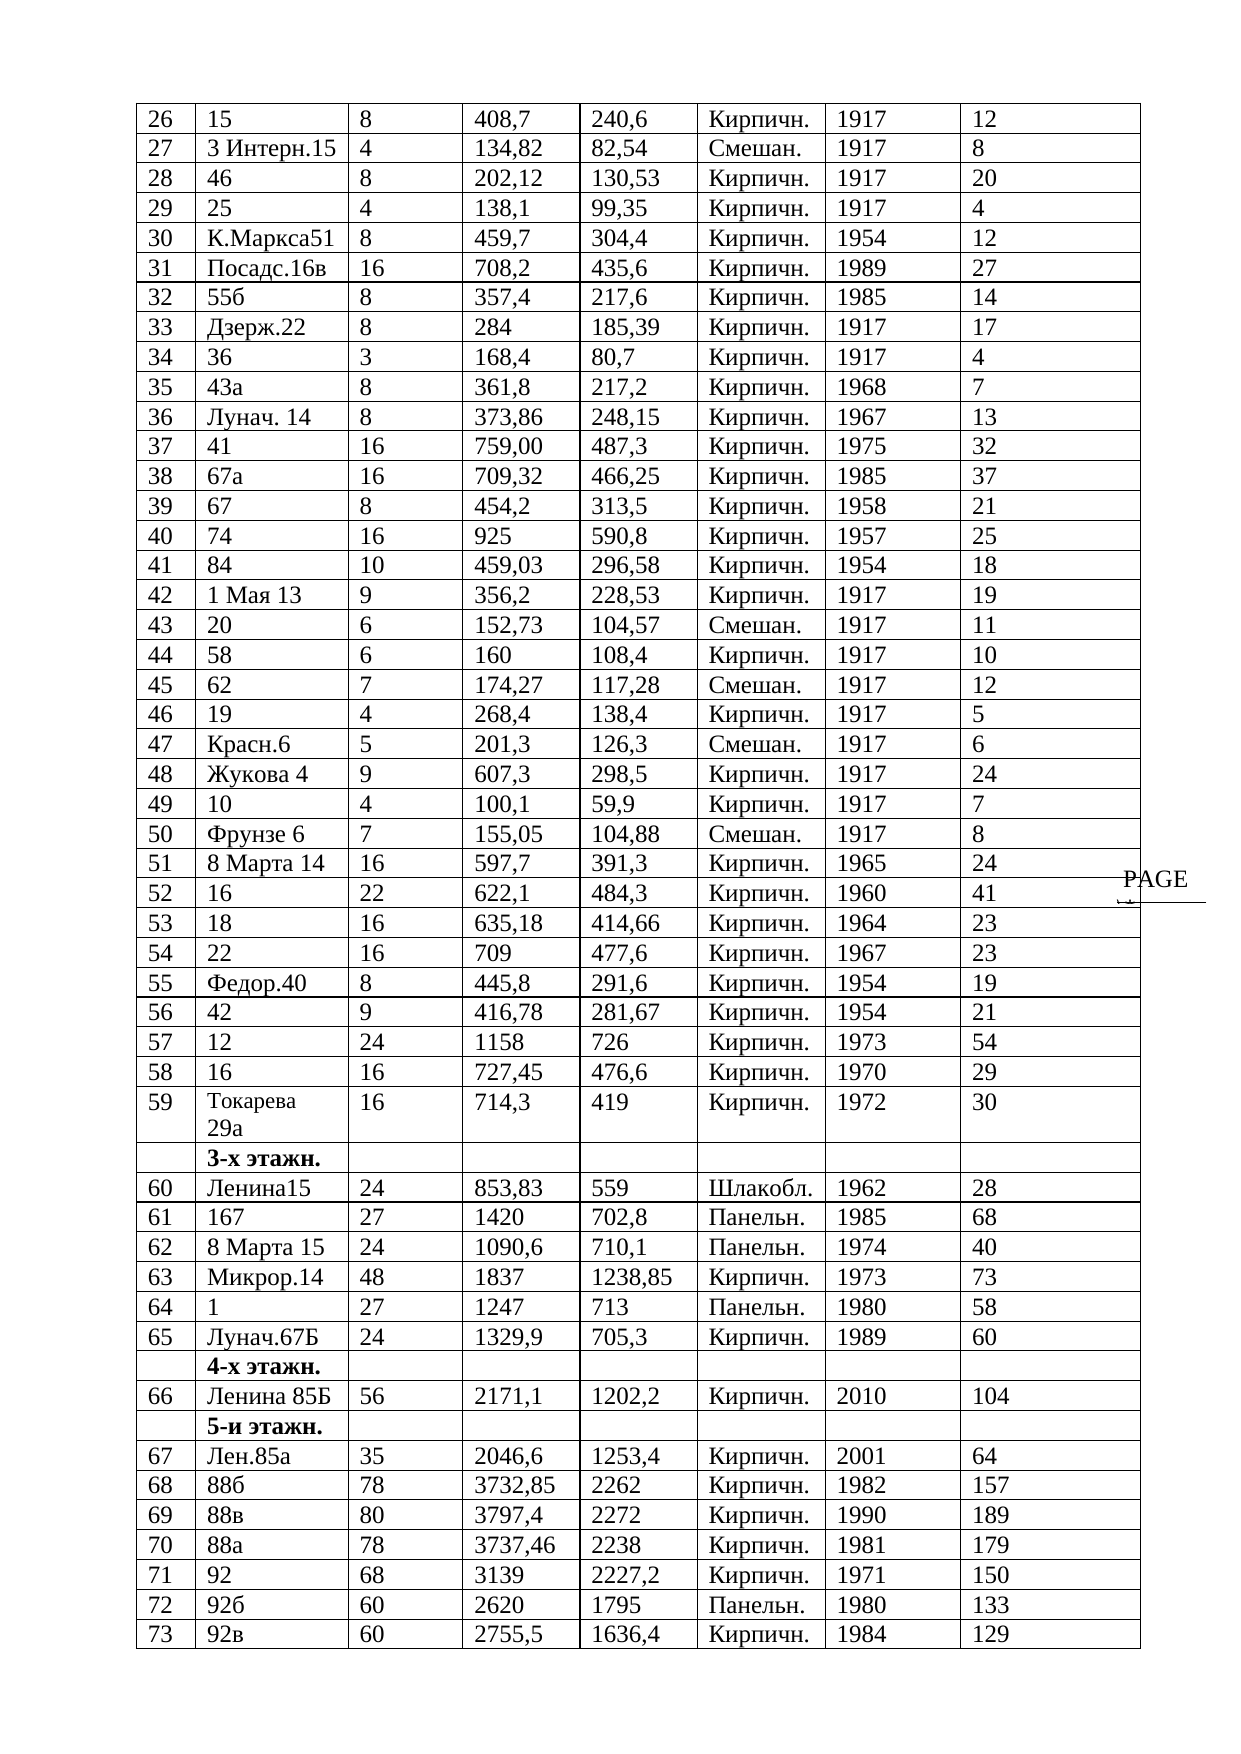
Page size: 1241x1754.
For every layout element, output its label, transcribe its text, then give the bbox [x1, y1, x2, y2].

table_cell Кирпичн. [698, 1560, 825, 1589]
table_cell 73 [137, 1620, 195, 1648]
table_cell Панельн. [698, 1203, 825, 1231]
table_cell 28 [961, 1173, 1140, 1201]
table_cell 710,1 [581, 1232, 697, 1261]
table_cell Панельн. [698, 1292, 825, 1321]
table_cell 41 [961, 878, 1140, 907]
table_cell [581, 1351, 697, 1380]
table_cell Кирпичн. [698, 223, 825, 252]
table_cell 12 [961, 670, 1140, 698]
table_cell 8 Марта 14 [196, 849, 348, 877]
table_cell 20 [961, 163, 1140, 192]
table_cell 20 [196, 610, 348, 639]
table_cell 298,5 [581, 759, 697, 788]
table_cell 2227,2 [581, 1560, 697, 1589]
table_cell 54 [137, 938, 195, 967]
table_cell 46 [196, 163, 348, 192]
table_cell 10 [349, 551, 462, 579]
table_cell 73 [961, 1262, 1140, 1291]
table_cell 17 [961, 312, 1140, 341]
table_cell Кирпичн. [698, 402, 825, 430]
table_cell 30 [961, 1087, 1140, 1142]
table_cell 168,4 [463, 342, 579, 371]
table_cell 313,5 [581, 491, 697, 520]
table_cell 12 [196, 1027, 348, 1056]
table_cell К.Маркса51 [196, 223, 348, 252]
table_cell 67а [196, 461, 348, 490]
table_cell 8 [961, 134, 1140, 162]
table_cell 2620 [463, 1590, 579, 1618]
table_cell 1954 [826, 551, 960, 579]
table_cell 35 [137, 372, 195, 401]
table_cell [961, 1351, 1140, 1380]
table_cell 2272 [581, 1500, 697, 1529]
table_cell 1960 [826, 878, 960, 907]
table_cell 62 [196, 670, 348, 698]
table_cell 3139 [463, 1560, 579, 1589]
table_cell Кирпичн. [698, 163, 825, 192]
table_cell Ленина 85Б [196, 1381, 348, 1410]
table_cell 88б [196, 1471, 348, 1499]
table_cell 1965 [826, 849, 960, 877]
table_cell 133 [961, 1590, 1140, 1618]
table_cell 1954 [826, 998, 960, 1026]
table_cell 41 [137, 551, 195, 579]
table_cell 1 [196, 1292, 348, 1321]
table_cell 9 [349, 998, 462, 1026]
table_cell 44 [137, 640, 195, 669]
table_cell 1982 [826, 1471, 960, 1499]
table_cell Панельн. [698, 1590, 825, 1618]
table_cell 14 [961, 283, 1140, 311]
table_cell 48 [137, 759, 195, 788]
table_cell 559 [581, 1173, 697, 1201]
table_cell Кирпичн. [698, 1057, 825, 1086]
table_cell Кирпичн. [698, 1381, 825, 1410]
table_cell 6 [349, 640, 462, 669]
table_cell 69 [137, 1500, 195, 1529]
table_cell 60 [137, 1173, 195, 1201]
table_cell 1967 [826, 938, 960, 967]
table_cell 361,8 [463, 372, 579, 401]
table_cell 2238 [581, 1530, 697, 1559]
table_cell 1985 [826, 461, 960, 490]
table_cell 28 [137, 163, 195, 192]
table_cell 58 [961, 1292, 1140, 1321]
table_cell [349, 1411, 462, 1440]
table_cell 35 [349, 1441, 462, 1469]
table_cell 80,7 [581, 342, 697, 371]
table_cell 1202,2 [581, 1381, 697, 1410]
table_cell 27 [349, 1203, 462, 1231]
table_cell 202,12 [463, 163, 579, 192]
table_cell 58 [196, 640, 348, 669]
table_cell 160 [463, 640, 579, 669]
table_cell 108,4 [581, 640, 697, 669]
table_cell Кирпичн. [698, 580, 825, 609]
table_cell 304,4 [581, 223, 697, 252]
table_cell 30 [137, 223, 195, 252]
table_cell 3 Интерн.15 [196, 134, 348, 162]
table_cell 1917 [826, 640, 960, 669]
table_cell 268,4 [463, 700, 579, 728]
table_cell 2171,1 [463, 1381, 579, 1410]
table_cell [137, 1143, 195, 1172]
table_cell 240,6 [581, 104, 697, 132]
table_cell 67 [196, 491, 348, 520]
table_cell 487,3 [581, 431, 697, 460]
table_cell 1958 [826, 491, 960, 520]
table_cell 47 [137, 729, 195, 758]
table_cell 92б [196, 1590, 348, 1618]
table_cell 281,67 [581, 998, 697, 1026]
table_cell 24 [349, 1173, 462, 1201]
table_cell 8 [349, 372, 462, 401]
table_cell 60 [961, 1322, 1140, 1350]
table_cell 1 Мая 13 [196, 580, 348, 609]
table_cell 167 [196, 1203, 348, 1231]
table_cell 40 [961, 1232, 1140, 1261]
table_cell 1975 [826, 431, 960, 460]
table_cell 1968 [826, 372, 960, 401]
table_cell 32 [137, 283, 195, 311]
table_cell 67 [137, 1441, 195, 1469]
table_cell 37 [961, 461, 1140, 490]
table_cell 3797,4 [463, 1500, 579, 1529]
table_cell [349, 1351, 462, 1380]
table_cell 16 [349, 938, 462, 967]
table_cell 296,58 [581, 551, 697, 579]
table_cell 1962 [826, 1173, 960, 1201]
table_cell 3732,85 [463, 1471, 579, 1499]
table_cell Кирпичн. [698, 1262, 825, 1291]
table_cell 8 [349, 312, 462, 341]
table_cell 21 [961, 491, 1140, 520]
table_cell 4 [349, 789, 462, 818]
table_cell 356,2 [463, 580, 579, 609]
table_cell 43а [196, 372, 348, 401]
table_cell 1917 [826, 729, 960, 758]
table_cell 55 [137, 968, 195, 996]
table_cell 54 [961, 1027, 1140, 1056]
table_cell 13 [961, 402, 1140, 430]
table_cell 435,6 [581, 253, 697, 281]
table_cell 1917 [826, 700, 960, 728]
table_cell 1917 [826, 580, 960, 609]
table_cell 291,6 [581, 968, 697, 996]
table_cell 7 [349, 819, 462, 847]
table_cell 185,39 [581, 312, 697, 341]
table_cell 57 [137, 1027, 195, 1056]
table_cell 68 [349, 1560, 462, 1589]
table_cell Панельн. [698, 1232, 825, 1261]
table_cell 88в [196, 1500, 348, 1529]
table_cell 1329,9 [463, 1322, 579, 1350]
table_cell 32 [961, 431, 1140, 460]
table_cell 702,8 [581, 1203, 697, 1231]
table_cell 104 [961, 1381, 1140, 1410]
table_cell 4 [961, 342, 1140, 371]
table_cell 16 [349, 431, 462, 460]
table_cell 759,00 [463, 431, 579, 460]
table_cell 1985 [826, 283, 960, 311]
table_cell 466,25 [581, 461, 697, 490]
table_cell Смешан. [698, 670, 825, 698]
table_cell 19 [196, 700, 348, 728]
table_cell 72 [137, 1590, 195, 1618]
table_cell 24 [961, 849, 1140, 877]
table_cell 454,2 [463, 491, 579, 520]
table_cell 484,3 [581, 878, 697, 907]
table_cell 1420 [463, 1203, 579, 1231]
table_cell 56 [349, 1381, 462, 1410]
table_cell 16 [349, 521, 462, 549]
table_cell 597,7 [463, 849, 579, 877]
table_cell 24 [349, 1322, 462, 1350]
table_cell 62 [137, 1232, 195, 1261]
table_cell Кирпичн. [698, 312, 825, 341]
table_cell 217,2 [581, 372, 697, 401]
table_cell 68 [961, 1203, 1140, 1231]
table_cell 42 [137, 580, 195, 609]
table_cell 78 [349, 1530, 462, 1559]
table_cell [137, 1351, 195, 1380]
table_cell 16 [349, 849, 462, 877]
table_cell 55б [196, 283, 348, 311]
table_cell 709,32 [463, 461, 579, 490]
table_cell [581, 1143, 697, 1172]
table_cell 155,05 [463, 819, 579, 847]
table_cell Красн.6 [196, 729, 348, 758]
table_cell 8 [349, 104, 462, 132]
table_cell 16 [349, 1087, 462, 1142]
table_cell Кирпичн. [698, 1620, 825, 1648]
table_cell [349, 1143, 462, 1172]
table_cell 16 [349, 908, 462, 937]
table_cell 1917 [826, 163, 960, 192]
table_cell Кирпичн. [698, 551, 825, 579]
table_cell [826, 1351, 960, 1380]
table_cell Микрор.14 [196, 1262, 348, 1291]
table_cell 25 [961, 521, 1140, 549]
table_cell Смешан. [698, 729, 825, 758]
table_cell 52 [137, 878, 195, 907]
table_cell 3-х этажн. [196, 1143, 348, 1172]
table_cell [463, 1143, 579, 1172]
table_cell 174,27 [463, 670, 579, 698]
table_cell 78 [349, 1471, 462, 1499]
table_cell 4 [961, 193, 1140, 222]
table_cell 1954 [826, 223, 960, 252]
table_cell [698, 1351, 825, 1380]
table_cell Кирпичн. [698, 640, 825, 669]
table_cell 925 [463, 521, 579, 549]
table_cell [463, 1411, 579, 1440]
table_cell 727,45 [463, 1057, 579, 1086]
table_cell Кирпичн. [698, 700, 825, 728]
table_cell 416,78 [463, 998, 579, 1026]
table_cell 622,1 [463, 878, 579, 907]
table_cell 248,15 [581, 402, 697, 430]
table_cell 34 [137, 342, 195, 371]
table_cell 27 [349, 1292, 462, 1321]
table_cell 6 [349, 610, 462, 639]
table_cell 16 [349, 1057, 462, 1086]
table_cell 19 [961, 968, 1140, 996]
table_cell 476,6 [581, 1057, 697, 1086]
table_cell 60 [349, 1590, 462, 1618]
table_cell Кирпичн. [698, 372, 825, 401]
table_cell 64 [137, 1292, 195, 1321]
table_cell 56 [137, 998, 195, 1026]
table_cell Кирпичн. [698, 908, 825, 937]
table_cell 3 [349, 342, 462, 371]
table_cell [826, 1411, 960, 1440]
table_cell 58 [137, 1057, 195, 1086]
table_cell Лунач. 14 [196, 402, 348, 430]
table_cell 61 [137, 1203, 195, 1231]
table_cell 12 [961, 223, 1140, 252]
table_cell 8 [349, 402, 462, 430]
table_cell 65 [137, 1322, 195, 1350]
table_cell 2262 [581, 1471, 697, 1499]
table_cell 36 [137, 402, 195, 430]
table_cell 635,18 [463, 908, 579, 937]
table_cell Кирпичн. [698, 1087, 825, 1142]
table_cell 1981 [826, 1530, 960, 1559]
table_cell 445,8 [463, 968, 579, 996]
table_cell Кирпичн. [698, 491, 825, 520]
table_cell 24 [961, 759, 1140, 788]
table_cell 138,4 [581, 700, 697, 728]
table_cell 1973 [826, 1027, 960, 1056]
table_cell 1973 [826, 1262, 960, 1291]
table_cell 29 [137, 193, 195, 222]
table_cell [463, 1351, 579, 1380]
table_cell 1917 [826, 610, 960, 639]
table_cell 459,03 [463, 551, 579, 579]
table_cell 5 [961, 700, 1140, 728]
table_cell 459,7 [463, 223, 579, 252]
table_cell 1795 [581, 1590, 697, 1618]
table_cell 53 [137, 908, 195, 937]
table_cell [961, 1411, 1140, 1440]
table_cell 138,1 [463, 193, 579, 222]
table_cell Ленина15 [196, 1173, 348, 1201]
table_cell Кирпичн. [698, 1530, 825, 1559]
table_cell Смешан. [698, 819, 825, 847]
table_cell 1090,6 [463, 1232, 579, 1261]
table_cell 42 [196, 998, 348, 1026]
table_cell 39 [137, 491, 195, 520]
table_cell 1158 [463, 1027, 579, 1056]
table_cell 16 [196, 1057, 348, 1086]
table_cell 37 [137, 431, 195, 460]
table_cell [698, 1411, 825, 1440]
table_cell 130,53 [581, 163, 697, 192]
table_cell 4 [349, 193, 462, 222]
table_cell [581, 1411, 697, 1440]
table_cell Смешан. [698, 134, 825, 162]
table_cell 26 [137, 104, 195, 132]
table_cell 1917 [826, 312, 960, 341]
table_cell 1990 [826, 1500, 960, 1529]
table_cell 150 [961, 1560, 1140, 1589]
table_cell 1957 [826, 521, 960, 549]
table_cell 1247 [463, 1292, 579, 1321]
table_cell 38 [137, 461, 195, 490]
table_cell 9 [349, 759, 462, 788]
table_cell 705,3 [581, 1322, 697, 1350]
table_cell 1989 [826, 253, 960, 281]
table_cell 8 [961, 819, 1140, 847]
table_cell 9 [349, 580, 462, 609]
table_cell 7 [961, 372, 1140, 401]
table_cell Кирпичн. [698, 849, 825, 877]
table_cell Кирпичн. [698, 193, 825, 222]
table_cell 1253,4 [581, 1441, 697, 1469]
table_cell 2755,5 [463, 1620, 579, 1648]
table_cell Кирпичн. [698, 878, 825, 907]
table_cell 1974 [826, 1232, 960, 1261]
table_cell 414,66 [581, 908, 697, 937]
table_cell 48 [349, 1262, 462, 1291]
table_cell 126,3 [581, 729, 697, 758]
table_cell 84 [196, 551, 348, 579]
table_cell 3737,46 [463, 1530, 579, 1559]
table_cell 1954 [826, 968, 960, 996]
table_cell 46 [137, 700, 195, 728]
table_cell 714,3 [463, 1087, 579, 1142]
table_cell 16 [196, 878, 348, 907]
table_cell 1917 [826, 789, 960, 818]
table_cell 357,4 [463, 283, 579, 311]
table_cell 21 [961, 998, 1140, 1026]
table_cell 18 [961, 551, 1140, 579]
table_cell 45 [137, 670, 195, 698]
table_cell 709 [463, 938, 579, 967]
table_cell [698, 1143, 825, 1172]
table_cell 59 [137, 1087, 195, 1142]
table_cell 74 [196, 521, 348, 549]
table_cell 2001 [826, 1441, 960, 1469]
table_cell 36 [196, 342, 348, 371]
table_cell 70 [137, 1530, 195, 1559]
table_cell Кирпичн. [698, 461, 825, 490]
table_cell 117,28 [581, 670, 697, 698]
table_cell 1984 [826, 1620, 960, 1648]
table_cell 92 [196, 1560, 348, 1589]
table_cell 33 [137, 312, 195, 341]
table_cell Кирпичн. [698, 283, 825, 311]
table_cell 1964 [826, 908, 960, 937]
table_cell 19 [961, 580, 1140, 609]
table_cell 50 [137, 819, 195, 847]
table_cell Фрунзе 6 [196, 819, 348, 847]
table_cell 607,3 [463, 759, 579, 788]
table_cell Федор.40 [196, 968, 348, 996]
table_cell 284 [463, 312, 579, 341]
table_cell Лен.85а [196, 1441, 348, 1469]
table_cell 22 [196, 938, 348, 967]
table_cell 88а [196, 1530, 348, 1559]
table_cell 41 [196, 431, 348, 460]
table_cell 49 [137, 789, 195, 818]
table_cell 134,82 [463, 134, 579, 162]
table_cell 1970 [826, 1057, 960, 1086]
table_cell 1917 [826, 193, 960, 222]
table_cell 1971 [826, 1560, 960, 1589]
table_cell 24 [349, 1232, 462, 1261]
table_cell 24 [349, 1027, 462, 1056]
table_cell 1980 [826, 1590, 960, 1618]
table_cell 157 [961, 1471, 1140, 1499]
table_cell Кирпичн. [698, 253, 825, 281]
table_cell 40 [137, 521, 195, 549]
table_cell Жукова 4 [196, 759, 348, 788]
table_cell Кирпичн. [698, 1500, 825, 1529]
table_cell 373,86 [463, 402, 579, 430]
table_cell 1837 [463, 1262, 579, 1291]
table_cell 8 [349, 223, 462, 252]
table_cell Кирпичн. [698, 998, 825, 1026]
table_cell 68 [137, 1471, 195, 1499]
table_cell 104,88 [581, 819, 697, 847]
table_cell Кирпичн. [698, 1027, 825, 1056]
table_cell 8 [349, 968, 462, 996]
table_cell 590,8 [581, 521, 697, 549]
table_cell 4 [349, 700, 462, 728]
table_cell Кирпичн. [698, 789, 825, 818]
table_cell 853,83 [463, 1173, 579, 1201]
table_cell 18 [196, 908, 348, 937]
table_cell 64 [961, 1441, 1140, 1469]
table_cell 1238,85 [581, 1262, 697, 1291]
table_cell 27 [137, 134, 195, 162]
table_cell Кирпичн. [698, 968, 825, 996]
table_cell 25 [196, 193, 348, 222]
table_cell [826, 1143, 960, 1172]
table_cell 10 [961, 640, 1140, 669]
table_cell 189 [961, 1500, 1140, 1529]
table_cell 1985 [826, 1203, 960, 1231]
table_cell 201,3 [463, 729, 579, 758]
table_cell 408,7 [463, 104, 579, 132]
table_cell 51 [137, 849, 195, 877]
table_cell [961, 1143, 1140, 1172]
table_cell 63 [137, 1262, 195, 1291]
table_cell 60 [349, 1620, 462, 1648]
table_cell 419 [581, 1087, 697, 1142]
table_cell 129 [961, 1620, 1140, 1648]
table_cell 1917 [826, 342, 960, 371]
table_cell 1980 [826, 1292, 960, 1321]
table_cell 29 [961, 1057, 1140, 1086]
table_cell 43 [137, 610, 195, 639]
table_cell 7 [349, 670, 462, 698]
table_cell 217,6 [581, 283, 697, 311]
table_cell 6 [961, 729, 1140, 758]
table_cell 1917 [826, 670, 960, 698]
table_cell 228,53 [581, 580, 697, 609]
table_cell 71 [137, 1560, 195, 1589]
table_cell 152,73 [463, 610, 579, 639]
table_cell 92в [196, 1620, 348, 1648]
table_cell 7 [961, 789, 1140, 818]
table_cell 100,1 [463, 789, 579, 818]
table_cell Кирпичн. [698, 431, 825, 460]
table_cell 8 [349, 283, 462, 311]
table_cell 31 [137, 253, 195, 281]
table_cell Шлакобл. [698, 1173, 825, 1201]
table_cell 4 [349, 134, 462, 162]
table_cell 23 [961, 908, 1140, 937]
table_cell 23 [961, 938, 1140, 967]
table_cell 8 [349, 163, 462, 192]
table_cell 27 [961, 253, 1140, 281]
table_cell Кирпичн. [698, 1471, 825, 1499]
table_cell 2046,6 [463, 1441, 579, 1469]
table_cell 2010 [826, 1381, 960, 1410]
table_cell Кирпичн. [698, 342, 825, 371]
table_cell 12 [961, 104, 1140, 132]
table_cell 66 [137, 1381, 195, 1410]
table_cell Кирпичн. [698, 759, 825, 788]
table_cell Дзерж.22 [196, 312, 348, 341]
table_cell 179 [961, 1530, 1140, 1559]
table_cell Лунач.67Б [196, 1322, 348, 1350]
table_cell [137, 1411, 195, 1440]
table_cell 1917 [826, 104, 960, 132]
table_cell 16 [349, 461, 462, 490]
table_cell Токарева 29а [196, 1087, 348, 1142]
table_cell Посадс.16в [196, 253, 348, 281]
table_cell Кирпичн. [698, 521, 825, 549]
table_cell Кирпичн. [698, 104, 825, 132]
table_cell 82,54 [581, 134, 697, 162]
table_cell 1989 [826, 1322, 960, 1350]
table_cell 1972 [826, 1087, 960, 1142]
table_cell Кирпичн. [698, 938, 825, 967]
table_cell 4-х этажн. [196, 1351, 348, 1380]
table_cell 713 [581, 1292, 697, 1321]
table_cell 391,3 [581, 849, 697, 877]
table_cell 16 [349, 253, 462, 281]
table_cell 1917 [826, 819, 960, 847]
table_cell 104,57 [581, 610, 697, 639]
table_cell 5 [349, 729, 462, 758]
table_cell 477,6 [581, 938, 697, 967]
table_cell 1917 [826, 759, 960, 788]
table_cell 59,9 [581, 789, 697, 818]
table_cell 1967 [826, 402, 960, 430]
table_cell Смешан. [698, 610, 825, 639]
table_cell 8 [349, 491, 462, 520]
table_cell 22 [349, 878, 462, 907]
table_cell 5-и этажн. [196, 1411, 348, 1440]
table_cell 726 [581, 1027, 697, 1056]
table_cell 1917 [826, 134, 960, 162]
table_cell 80 [349, 1500, 462, 1529]
table_cell 1636,4 [581, 1620, 697, 1648]
table_cell Кирпичн. [698, 1441, 825, 1469]
table_cell 11 [961, 610, 1140, 639]
table_cell 8 Марта 15 [196, 1232, 348, 1261]
table_cell 10 [196, 789, 348, 818]
table_cell 15 [196, 104, 348, 132]
table_cell Кирпичн. [698, 1322, 825, 1350]
table_cell 708,2 [463, 253, 579, 281]
table_cell 99,35 [581, 193, 697, 222]
